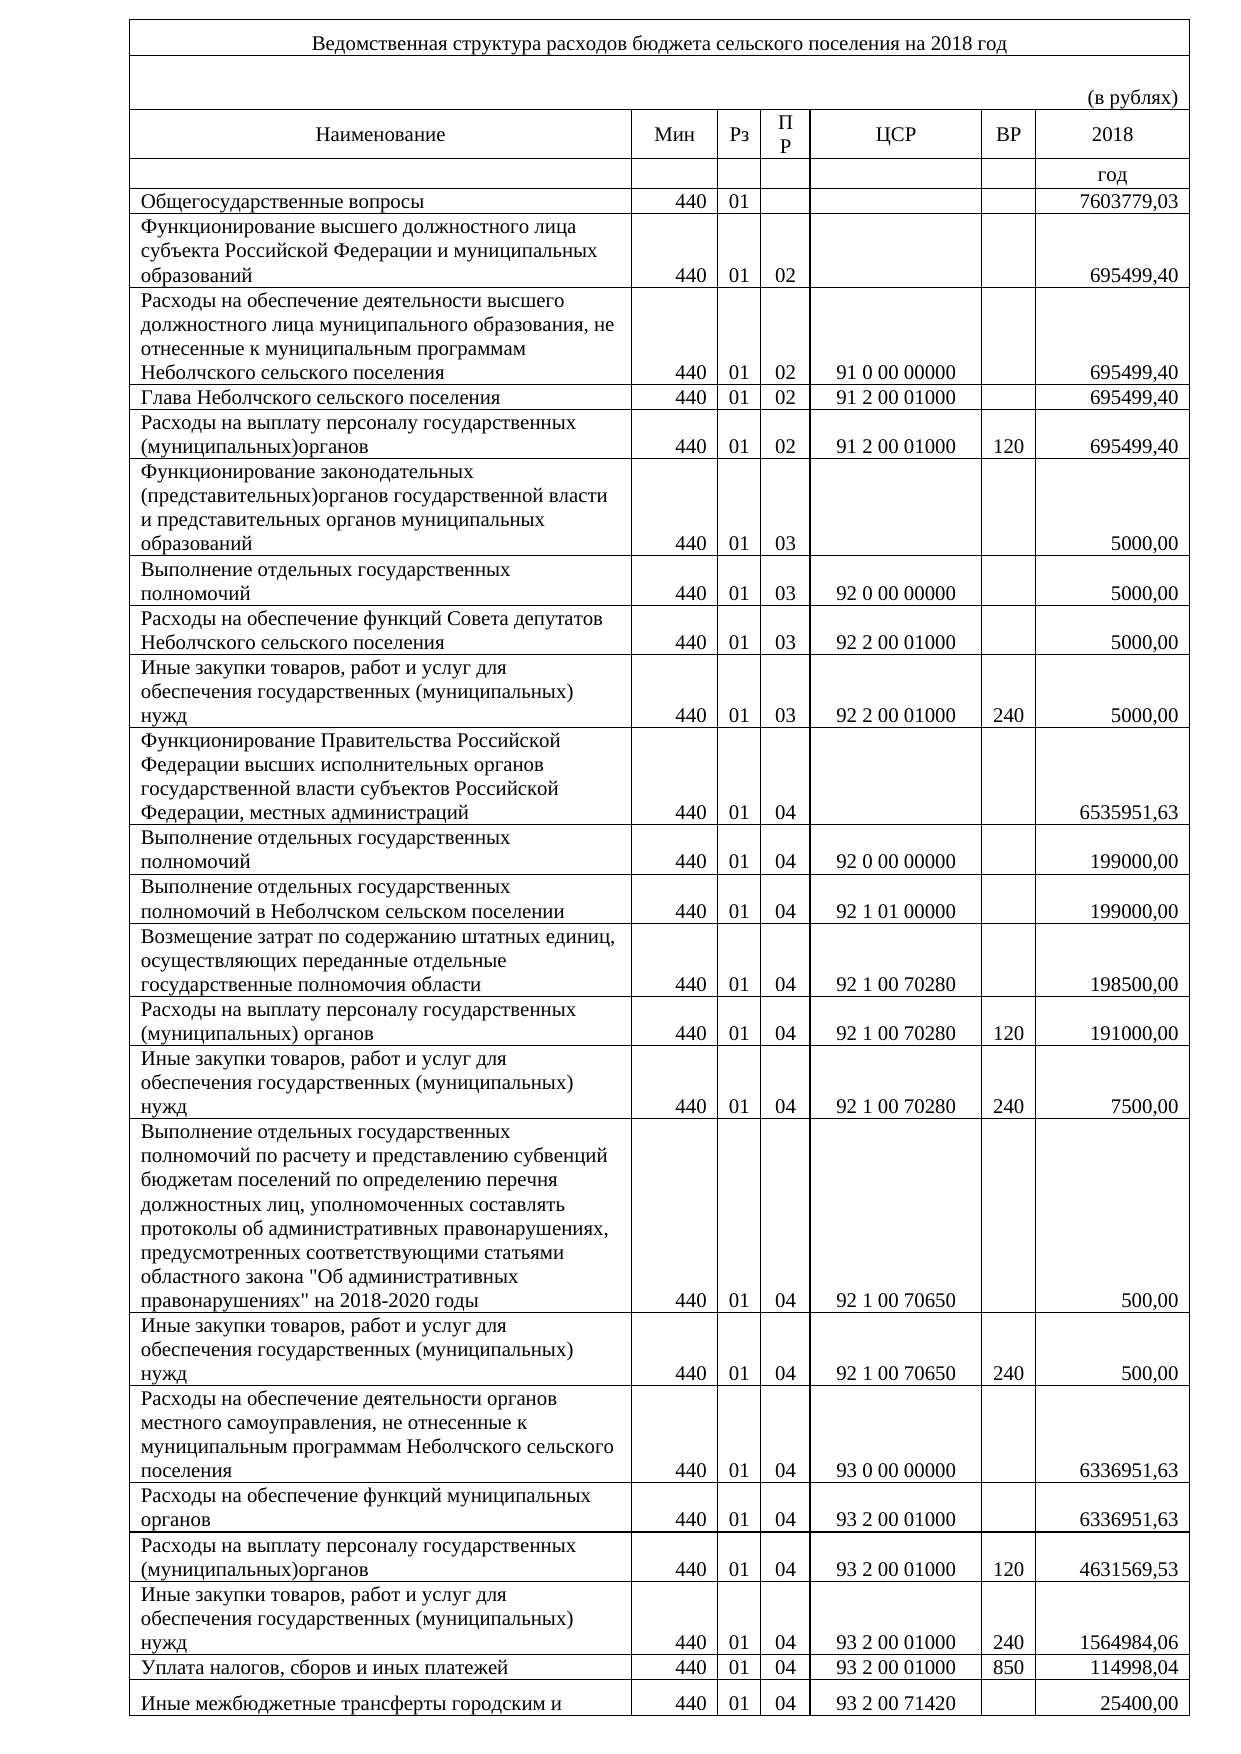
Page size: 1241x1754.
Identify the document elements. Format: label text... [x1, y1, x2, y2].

table_cell Мин [632, 110, 717, 158]
table_cell Иные закупки товаров, работ и услуг для обеспечения государственных (муниципальных) нужд [130, 1313, 631, 1385]
table_cell [632, 159, 717, 188]
table_cell 01 [718, 556, 760, 604]
table_cell 240 [982, 655, 1035, 727]
table_cell 440 [632, 1680, 717, 1715]
table_cell 01 [718, 385, 760, 409]
table_cell 500,00 [1036, 1119, 1189, 1312]
table_cell Расходы на выплату персоналу государственных (муниципальных) органов [130, 997, 631, 1045]
table_cell 01 [718, 924, 760, 996]
table_cell Расходы на выплату персоналу государственных (муниципальных)органов [130, 1533, 631, 1581]
table_cell [982, 825, 1035, 873]
table_cell 7603779,03 [1036, 189, 1189, 213]
table_cell 440 [632, 1533, 717, 1581]
table_cell Расходы на обеспечение деятельности высшего должностного лица муниципального образования, не отнесенные к муниципальным программам Неболчского сельского поселения [130, 288, 631, 384]
table_cell 93 0 00 00000 [811, 1386, 981, 1482]
table_cell 92 1 01 00000 [811, 875, 981, 923]
table_cell Расходы на обеспечение деятельности органов местного самоуправления, не отнесенные к муниципальным программам Неболчского сельского поселения [130, 1386, 631, 1482]
table_cell Выполнение отдельных государственных полномочий [130, 825, 631, 873]
table_cell 440 [632, 1483, 717, 1531]
table_cell [811, 189, 981, 213]
table_cell 114998,04 [1036, 1655, 1189, 1679]
table_cell 440 [632, 459, 717, 555]
table_cell [982, 459, 1035, 555]
table_cell 850 [982, 1655, 1035, 1679]
table_cell 93 2 00 01000 [811, 1582, 981, 1654]
table_cell 440 [632, 875, 717, 923]
table_cell 01 [718, 825, 760, 873]
table_cell 440 [632, 825, 717, 873]
table_cell 04 [761, 1313, 809, 1385]
table_cell Выполнение отдельных государственных полномочий [130, 556, 631, 604]
table_cell 04 [761, 1119, 809, 1312]
table_cell 01 [718, 997, 760, 1045]
table_cell [811, 728, 981, 824]
table_cell 01 [718, 189, 760, 213]
table_cell 91 0 00 00000 [811, 288, 981, 384]
table_cell 5000,00 [1036, 606, 1189, 654]
table_cell год [1036, 159, 1189, 188]
table_cell Выполнение отдельных государственных полномочий в Неболчском сельском поселении [130, 875, 631, 923]
table_cell [761, 159, 809, 188]
table_cell 6336951,63 [1036, 1483, 1189, 1531]
table_cell Иные закупки товаров, работ и услуг для обеспечения государственных (муниципальных) нужд [130, 655, 631, 727]
table_cell 02 [761, 385, 809, 409]
table_cell [811, 214, 981, 287]
table_cell [982, 606, 1035, 654]
table_cell 01 [718, 1386, 760, 1482]
table_cell 01 [718, 728, 760, 824]
table_cell 01 [718, 1483, 760, 1531]
table_cell [982, 1386, 1035, 1482]
table_cell 120 [982, 997, 1035, 1045]
table_cell 02 [761, 288, 809, 384]
table_cell ПР [761, 110, 809, 158]
table_cell Иные закупки товаров, работ и услуг для обеспечения государственных (муниципальных) нужд [130, 1582, 631, 1654]
table_cell 01 [718, 1655, 760, 1679]
table_cell 04 [761, 1680, 809, 1715]
table_cell [982, 214, 1035, 287]
table_cell 4631569,53 [1036, 1533, 1189, 1581]
table_cell Иные закупки товаров, работ и услуг для обеспечения государственных (муниципальных) нужд [130, 1046, 631, 1118]
table_cell 199000,00 [1036, 825, 1189, 873]
table_cell 01 [718, 1119, 760, 1312]
table_cell 695499,40 [1036, 385, 1189, 409]
table_cell [982, 728, 1035, 824]
table_cell 01 [718, 1533, 760, 1581]
table_cell 5000,00 [1036, 655, 1189, 727]
table_cell Функционирование законодательных (представительных)органов государственной власти и представительных органов муниципальных образований [130, 459, 631, 555]
table_cell 25400,00 [1036, 1680, 1189, 1715]
table_cell 440 [632, 1386, 717, 1482]
table_cell 440 [632, 924, 717, 996]
table_cell ВР [982, 110, 1035, 158]
table_cell Функционирование высшего должностного лица субъекта Российской Федерации и муниципальных образований [130, 214, 631, 287]
table_cell Ведомственная структура расходов бюджета сельского поселения на 2018 год [130, 20, 1189, 55]
table_cell 02 [761, 410, 809, 458]
table_cell 04 [761, 1046, 809, 1118]
table_cell 92 2 00 01000 [811, 655, 981, 727]
table_cell ЦСР [811, 110, 981, 158]
table_cell 01 [718, 459, 760, 555]
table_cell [130, 1680, 631, 1715]
table_cell 440 [632, 1655, 717, 1679]
table_cell 03 [761, 556, 809, 604]
table_cell 92 0 00 00000 [811, 556, 981, 604]
table_cell [718, 159, 760, 188]
table_cell 440 [632, 606, 717, 654]
table_cell [982, 556, 1035, 604]
table_cell 93 2 00 01000 [811, 1533, 981, 1581]
table_cell 02 [761, 214, 809, 287]
table_cell 440 [632, 1119, 717, 1312]
table_cell 01 [718, 655, 760, 727]
table_cell 01 [718, 410, 760, 458]
table_cell 240 [982, 1046, 1035, 1118]
table_cell Возмещение затрат по содержанию штатных единиц, осуществляющих переданные отдельные государственные полномочия области [130, 924, 631, 996]
table_cell [982, 1483, 1035, 1531]
table_cell Выполнение отдельных государственных полномочий по расчету и представлению субвенций бюджетам поселений по определению перечня должностных лиц, уполномоченных составлять протоколы об административных правонарушениях, предусмотренных соответствующими статьями областного закона "Об административных правонарушениях" на 2018-2020 годы [130, 1119, 631, 1312]
table_cell 198500,00 [1036, 924, 1189, 996]
table_cell 440 [632, 1046, 717, 1118]
table_cell 04 [761, 1655, 809, 1679]
table_cell 440 [632, 655, 717, 727]
table_cell Уплата налогов, сборов и иных платежей [130, 1655, 631, 1679]
table_cell 03 [761, 606, 809, 654]
table_cell 440 [632, 385, 717, 409]
table_cell [811, 159, 981, 188]
table_cell Наименование [130, 110, 631, 158]
table_cell [982, 159, 1035, 188]
table_cell 91 2 00 01000 [811, 410, 981, 458]
table_cell 01 [718, 1046, 760, 1118]
table_cell [982, 288, 1035, 384]
table_cell 01 [718, 288, 760, 384]
table_cell 04 [761, 924, 809, 996]
table_cell (в рублях) [130, 56, 1189, 109]
table_cell [811, 459, 981, 555]
table_cell 93 2 00 01000 [811, 1483, 981, 1531]
table_cell 04 [761, 728, 809, 824]
table_cell [130, 159, 631, 188]
table_cell 93 2 00 01000 [811, 1655, 981, 1679]
table_cell Рз [718, 110, 760, 158]
table_cell 199000,00 [1036, 875, 1189, 923]
table_cell 191000,00 [1036, 997, 1189, 1045]
table_cell Общегосударственные вопросы [130, 189, 631, 213]
table_cell 695499,40 [1036, 288, 1189, 384]
table_cell 6535951,63 [1036, 728, 1189, 824]
table_cell [982, 875, 1035, 923]
table_cell 5000,00 [1036, 459, 1189, 555]
table_cell 01 [718, 1582, 760, 1654]
table_cell 92 1 00 70280 [811, 1046, 981, 1118]
table_cell 01 [718, 606, 760, 654]
table_cell 04 [761, 997, 809, 1045]
table_cell 92 1 00 70650 [811, 1119, 981, 1312]
table_cell 93 2 00 71420 [811, 1680, 981, 1715]
table_cell Функционирование Правительства Российской Федерации высших исполнительных органов государственной власти субъектов Российской Федерации, местных администраций [130, 728, 631, 824]
table_cell 04 [761, 1483, 809, 1531]
table_cell 04 [761, 1582, 809, 1654]
table_cell 440 [632, 728, 717, 824]
table_cell 440 [632, 214, 717, 287]
table_cell 04 [761, 875, 809, 923]
table_cell Расходы на выплату персоналу государственных (муниципальных)органов [130, 410, 631, 458]
table_cell [982, 385, 1035, 409]
table_cell 2018 [1036, 110, 1189, 158]
table_cell Расходы на обеспечение функций муниципальных органов [130, 1483, 631, 1531]
table_cell 500,00 [1036, 1313, 1189, 1385]
table_cell 240 [982, 1582, 1035, 1654]
table_cell 03 [761, 459, 809, 555]
table_cell 5000,00 [1036, 556, 1189, 604]
table_cell 92 2 00 01000 [811, 606, 981, 654]
table_cell Расходы на обеспечение функций Совета депутатов Неболчского сельского поселения [130, 606, 631, 654]
table_cell [982, 1680, 1035, 1715]
table_cell 120 [982, 410, 1035, 458]
table_cell 04 [761, 1386, 809, 1482]
table_cell [982, 189, 1035, 213]
table_cell 04 [761, 1533, 809, 1581]
table_cell Глава Неболчского сельского поселения [130, 385, 631, 409]
table_cell 240 [982, 1313, 1035, 1385]
table_cell 7500,00 [1036, 1046, 1189, 1118]
table_cell 440 [632, 1313, 717, 1385]
table_cell 92 1 00 70650 [811, 1313, 981, 1385]
table_cell [982, 924, 1035, 996]
table_cell [761, 189, 809, 213]
table_cell 01 [718, 875, 760, 923]
table_cell 01 [718, 1313, 760, 1385]
table_cell 04 [761, 825, 809, 873]
table_cell 440 [632, 288, 717, 384]
table_cell 91 2 00 01000 [811, 385, 981, 409]
table_cell 03 [761, 655, 809, 727]
table_cell 695499,40 [1036, 214, 1189, 287]
table_cell 440 [632, 1582, 717, 1654]
table_cell 440 [632, 997, 717, 1045]
table_cell 01 [718, 214, 760, 287]
table_cell 440 [632, 189, 717, 213]
table_cell 01 [718, 1680, 760, 1715]
table_cell 440 [632, 410, 717, 458]
table_cell 1564984,06 [1036, 1582, 1189, 1654]
table_cell [982, 1119, 1035, 1312]
table_cell 92 1 00 70280 [811, 997, 981, 1045]
table_cell 92 1 00 70280 [811, 924, 981, 996]
table_cell 440 [632, 556, 717, 604]
table_cell 695499,40 [1036, 410, 1189, 458]
table_cell 120 [982, 1533, 1035, 1581]
table_cell 92 0 00 00000 [811, 825, 981, 873]
table_cell 6336951,63 [1036, 1386, 1189, 1482]
